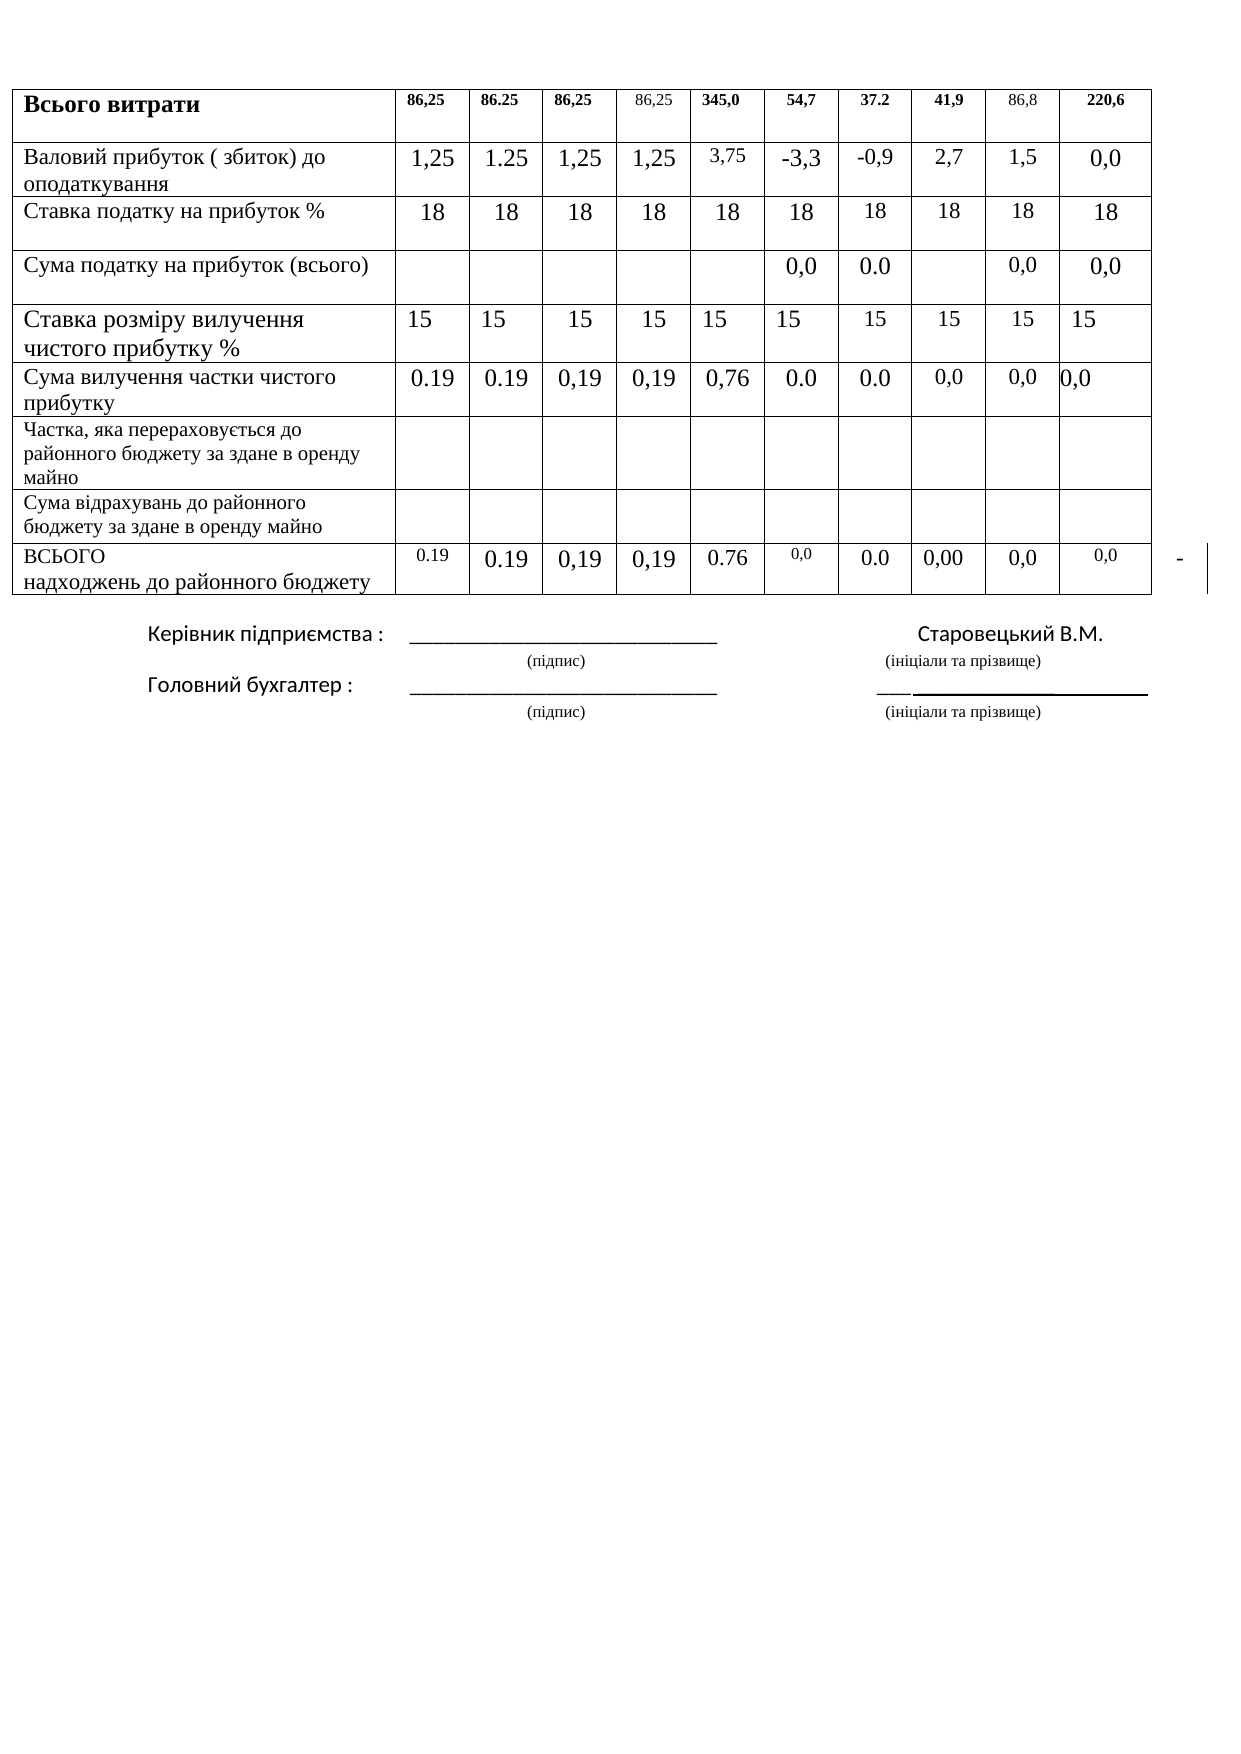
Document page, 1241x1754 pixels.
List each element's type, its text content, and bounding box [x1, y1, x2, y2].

table_cell 2,7 [912, 143, 985, 196]
table_cell 37.2 [839, 90, 911, 142]
table_cell 0,19 [617, 363, 690, 416]
table_cell [765, 417, 838, 489]
table_cell 54,7 [765, 90, 838, 142]
table_cell Ставка розміру вилучення чистого прибутку % [13, 305, 395, 362]
table_cell Ставка податку на прибуток % [13, 197, 395, 250]
table_cell [543, 490, 616, 543]
table_cell [912, 490, 985, 543]
table_cell [396, 417, 469, 489]
table_cell [839, 490, 911, 543]
table_cell 220,6 [1060, 90, 1151, 142]
table_cell 15 [765, 305, 838, 362]
table_cell 86,25 [543, 90, 616, 142]
text (підпис) (ініціали та прізвище) [148, 702, 1152, 721]
table_cell Сума відрахувань до районного бюджету за здане в оренду майно [13, 490, 395, 543]
table_cell 1.25 [470, 143, 542, 196]
table_cell 0.0 [839, 251, 911, 303]
table_cell [617, 417, 690, 489]
table_cell 0,76 [691, 363, 764, 416]
table_cell [912, 417, 985, 489]
table_cell Сума податку на прибуток (всього) [13, 251, 395, 303]
table_cell 0.19 [470, 544, 542, 594]
table_cell [839, 417, 911, 489]
table_cell [396, 490, 469, 543]
table_cell [470, 490, 542, 543]
table_cell 18 [1060, 197, 1151, 250]
table_cell [691, 251, 764, 303]
table_cell Валовий прибуток ( збиток) до оподаткування [13, 143, 395, 196]
table_cell 345,0 [691, 90, 764, 142]
table_cell [1060, 417, 1151, 489]
table_cell [617, 251, 690, 303]
table_cell 0,0 [1060, 363, 1151, 416]
table_cell 0,0 [986, 544, 1059, 594]
table_cell 15 [986, 305, 1059, 362]
table_cell 18 [986, 197, 1059, 250]
table_cell 0,0 [986, 363, 1059, 416]
table_cell 15 [617, 305, 690, 362]
table_cell -0,9 [839, 143, 911, 196]
table_cell 0,0 [765, 251, 838, 303]
table_cell Всього витрати [13, 90, 395, 142]
table_cell 0.0 [765, 363, 838, 416]
table_cell 15 [839, 305, 911, 362]
table_cell 86,8 [986, 90, 1059, 142]
table_cell [691, 417, 764, 489]
table_cell 15 [691, 305, 764, 362]
table_cell 41,9 [912, 90, 985, 142]
table_cell 3,75 [691, 143, 764, 196]
table_cell [470, 417, 542, 489]
text Керівник підприємства : ___________________________ Старовецький В.М. [148, 619, 1152, 647]
table_cell 18 [765, 197, 838, 250]
table_cell 18 [691, 197, 764, 250]
table_cell [543, 251, 616, 303]
table_cell 18 [912, 197, 985, 250]
table_cell 0,0 [912, 363, 985, 416]
table_cell [1060, 490, 1151, 543]
table_cell 15 [396, 305, 469, 362]
table_cell -3,3 [765, 143, 838, 196]
table_cell [617, 490, 690, 543]
table_cell 86,25 [617, 90, 690, 142]
table_cell ВСЬОГО надходжень до районного бюджету [13, 544, 395, 594]
text (підпис) (ініціали та прізвище) [148, 651, 1152, 670]
table_cell 0.0 [839, 544, 911, 594]
table_cell 0,00 [912, 544, 985, 594]
table_cell 0,19 [543, 363, 616, 416]
table_cell 18 [839, 197, 911, 250]
table_cell 1,25 [396, 143, 469, 196]
table_cell [691, 490, 764, 543]
table_cell 0,19 [543, 544, 616, 594]
table_cell [765, 490, 838, 543]
table_cell 15 [470, 305, 542, 362]
table_cell Сума вилучення частки чистого прибутку [13, 363, 395, 416]
table_cell 15 [543, 305, 616, 362]
table_cell 18 [396, 197, 469, 250]
table_cell 0,0 [1060, 143, 1151, 196]
table_cell 86,25 [396, 90, 469, 142]
table_cell [470, 251, 542, 303]
table_cell 0.0 [839, 363, 911, 416]
table_cell 1,25 [543, 143, 616, 196]
table_cell 18 [543, 197, 616, 250]
table_cell Частка, яка перераховується до районного бюджету за здане в оренду майно [13, 417, 395, 489]
table_cell 1,5 [986, 143, 1059, 196]
table_cell 0.19 [396, 544, 469, 594]
table_cell 15 [912, 305, 985, 362]
table_cell 0.76 [691, 544, 764, 594]
table_cell 0,0 [1060, 544, 1151, 594]
table_cell 18 [617, 197, 690, 250]
table_cell 0,0 [765, 544, 838, 594]
table_cell 18 [470, 197, 542, 250]
table_cell [396, 251, 469, 303]
table_cell 0,19 [617, 544, 690, 594]
table_cell [543, 417, 616, 489]
table_cell 86.25 [470, 90, 542, 142]
table_cell 1,25 [617, 143, 690, 196]
table_cell 0.19 [396, 363, 469, 416]
table_cell [912, 251, 985, 303]
table_cell [986, 490, 1059, 543]
table_cell 15 [1060, 305, 1151, 362]
table_cell [986, 417, 1059, 489]
table_cell 0,0 [1060, 251, 1151, 303]
table_cell 0.19 [470, 363, 542, 416]
text Головний бухгалтер : ___________________________ ___ ____________ [148, 670, 1152, 698]
table_cell 0,0 [986, 251, 1059, 303]
table_cell - [1152, 543, 1207, 594]
